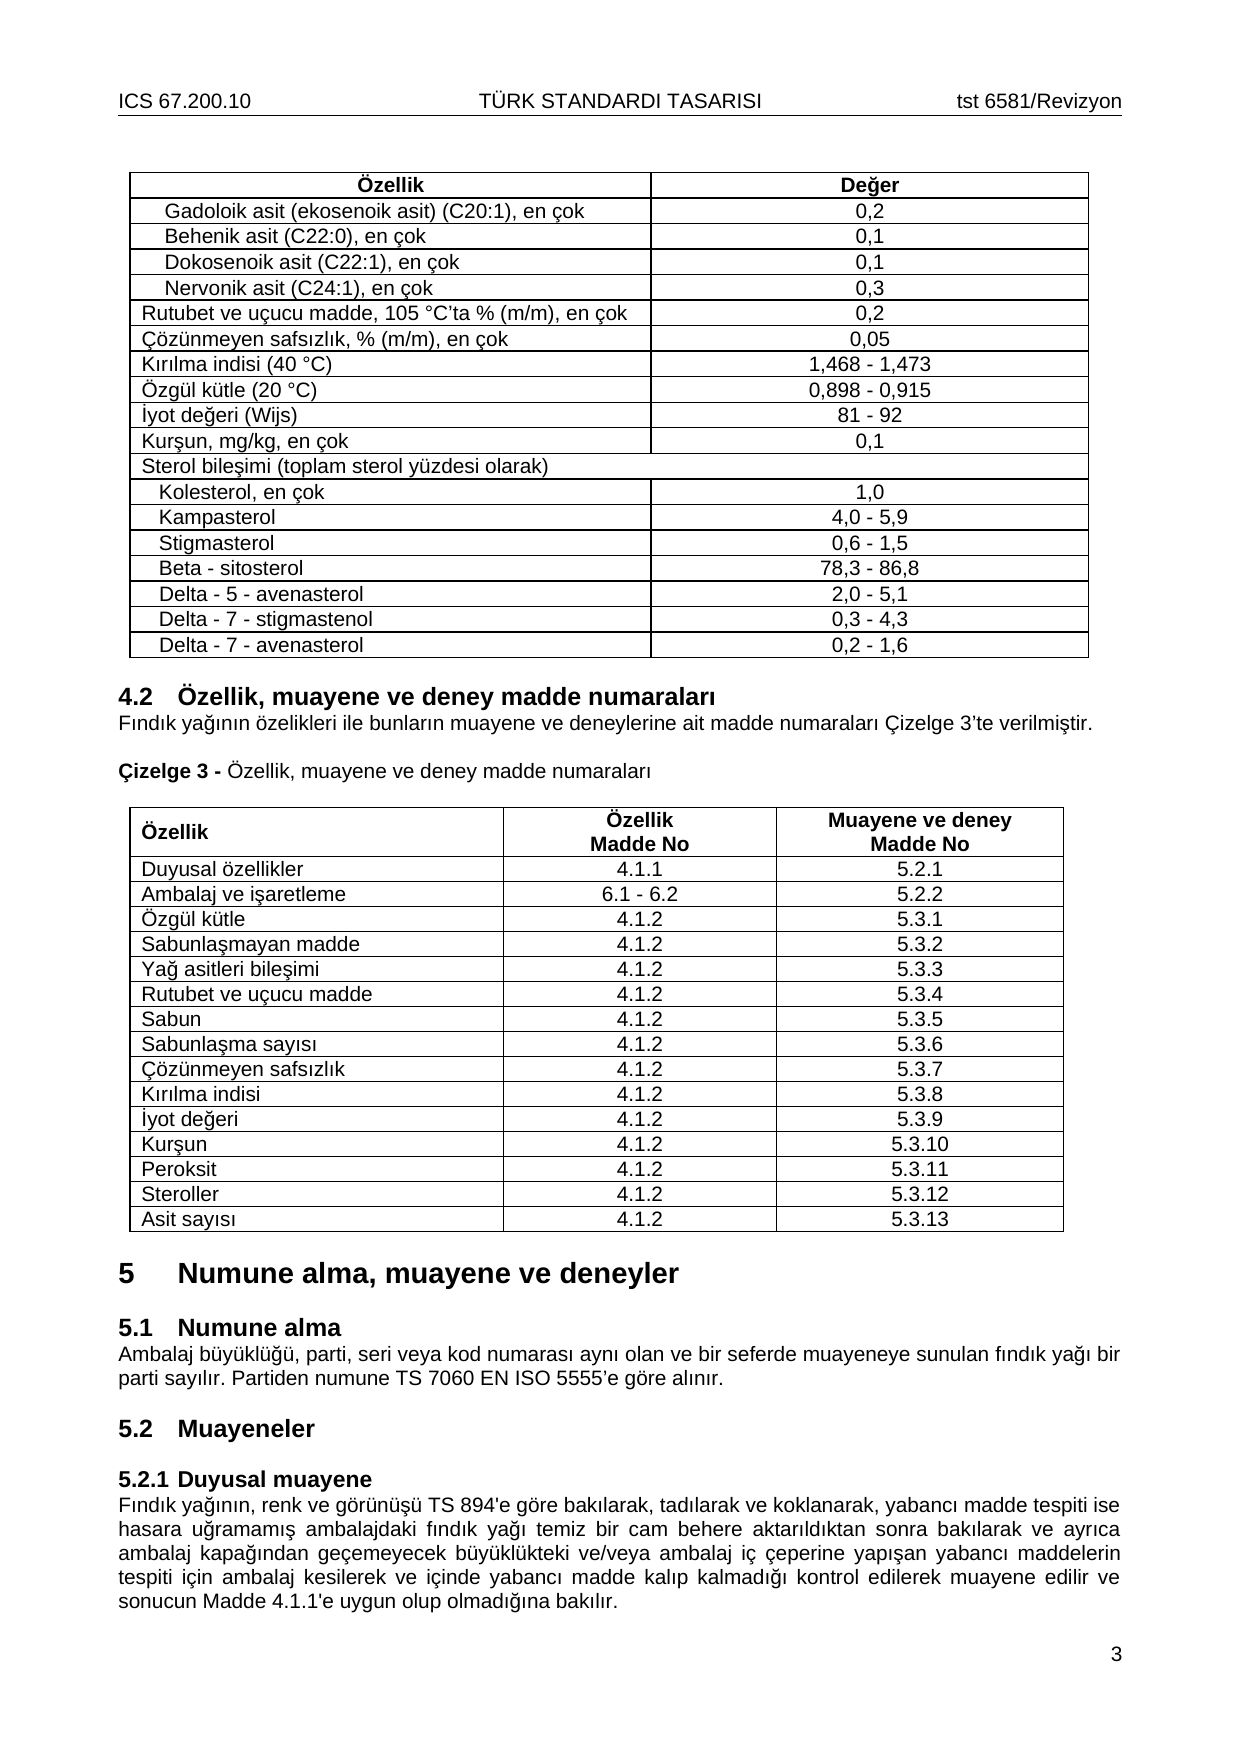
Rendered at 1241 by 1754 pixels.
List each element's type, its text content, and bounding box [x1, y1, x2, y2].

subtitle 4.2 Özellik, muayene ve deney madde numaraları [118, 682, 1122, 711]
table_cell Sabunlaşma sayısı [131, 1032, 503, 1056]
table_cell 0,3 [652, 275, 1088, 299]
table_cell 5.3.2 [777, 932, 1063, 956]
table_cell 4.1.2 [504, 1132, 776, 1156]
table_header Özellik Madde No [504, 808, 776, 856]
table_cell Behenik asit (C22:0), en çok [131, 224, 650, 248]
table_cell Dokosenoik asit (C22:1), en çok [131, 250, 650, 274]
table_cell Çözünmeyen safsızlık, % (m/m), en çok [131, 326, 650, 350]
table_cell 0,2 - 1,6 [652, 633, 1088, 657]
table_cell Çözünmeyen safsızlık [131, 1057, 503, 1081]
subtitle 5.2 Muayeneler [118, 1414, 1122, 1442]
table_cell 5.3.12 [777, 1182, 1063, 1206]
table_cell 4.1.2 [504, 1007, 776, 1031]
table_cell 0,6 - 1,5 [652, 531, 1088, 554]
table_cell Duyusal özellikler [131, 857, 503, 881]
table_cell 5.3.9 [777, 1107, 1063, 1131]
table_cell Rutubet ve uçucu madde [131, 982, 503, 1006]
table_cell 0,2 [652, 301, 1088, 325]
table_header Değer [652, 173, 1088, 197]
table_cell 1,468 - 1,473 [652, 352, 1088, 376]
table_cell Nervonik asit (C24:1), en çok [131, 275, 650, 299]
table_cell 5.3.3 [777, 957, 1063, 981]
table_cell Sterol bileşimi (toplam sterol yüzdesi olarak) [131, 454, 1088, 478]
table_cell 0,3 - 4,3 [652, 607, 1088, 631]
table_cell 78,3 - 86,8 [652, 556, 1088, 580]
table_cell İyot değeri (Wijs) [131, 403, 650, 427]
table_cell Delta - 7 - stigmastenol [131, 607, 650, 631]
table_cell Delta - 7 - avenasterol [131, 633, 650, 657]
table_cell 4.1.2 [504, 1157, 776, 1181]
table_cell 4,0 - 5,9 [652, 505, 1088, 529]
text Ambalaj büyüklüğü, parti, seri veya kod numarası aynı olan ve bir seferde muayeneye sunulan fındık yağı bir parti sayılır. Partiden numune TS 7060 EN ISO 5555’e göre alınır. [118, 1342, 1122, 1390]
text Fındık yağının özelikleri ile bunların muayene ve deneylerine ait madde numaraları Çizelge 3’te verilmiştir. [118, 711, 1122, 735]
table_cell 5.3.7 [777, 1057, 1063, 1081]
table_cell 5.3.10 [777, 1132, 1063, 1156]
table_cell Gadoloik asit (ekosenoik asit) (C20:1), en çok [131, 199, 650, 223]
table_cell Rutubet ve uçucu madde, 105 °C’ta % (m/m), en çok [131, 301, 650, 325]
table_cell İyot değeri [131, 1107, 503, 1131]
subtitle 5.2.1 Duyusal muayene [118, 1466, 1122, 1493]
table_cell 5.3.11 [777, 1157, 1063, 1181]
table_cell Delta - 5 - avenasterol [131, 582, 650, 606]
table_cell 4.1.2 [504, 1032, 776, 1056]
table_cell Beta - sitosterol [131, 556, 650, 580]
table_cell 4.1.2 [504, 932, 776, 956]
table_cell 0,1 [652, 250, 1088, 274]
table_cell 0,2 [652, 199, 1088, 223]
table_cell 5.3.4 [777, 982, 1063, 1006]
table_cell 1,0 [652, 480, 1088, 503]
table_cell 4.1.2 [504, 1082, 776, 1106]
table_cell 4.1.2 [504, 1182, 776, 1206]
table_cell 0,1 [652, 224, 1088, 248]
table_cell 4.1.2 [504, 957, 776, 981]
table_cell Ambalaj ve işaretleme [131, 882, 503, 906]
table_cell 5.2.2 [777, 882, 1063, 906]
table_cell 4.1.2 [504, 1057, 776, 1081]
table_cell 4.1.1 [504, 857, 776, 881]
table_cell Peroksit [131, 1157, 503, 1181]
table_cell 5.2.1 [777, 857, 1063, 881]
table_cell Sabun [131, 1007, 503, 1031]
table_cell 4.1.2 [504, 1107, 776, 1131]
table_cell 5.3.6 [777, 1032, 1063, 1056]
table_cell 4.1.2 [504, 1207, 776, 1231]
table_cell Kırılma indisi (40 °C) [131, 352, 650, 376]
subtitle 5 Numune alma, muayene ve deneyler [118, 1256, 1122, 1289]
table_cell Özgül kütle [131, 907, 503, 931]
table_cell Kurşun [131, 1132, 503, 1156]
table_cell Kurşun, mg/kg, en çok [131, 428, 650, 452]
table_cell 2,0 - 5,1 [652, 582, 1088, 606]
table_cell Kampasterol [131, 505, 650, 529]
table_header Muayene ve deney Madde No [777, 808, 1063, 856]
table_cell 5.3.13 [777, 1207, 1063, 1231]
table_cell Kırılma indisi [131, 1082, 503, 1106]
table_cell 0,1 [652, 428, 1088, 452]
table_cell Yağ asitleri bileşimi [131, 957, 503, 981]
table_header Özellik [131, 173, 650, 197]
table_cell 6.1 - 6.2 [504, 882, 776, 906]
table_cell 5.3.5 [777, 1007, 1063, 1031]
table_cell 4.1.2 [504, 907, 776, 931]
table_cell Stigmasterol [131, 531, 650, 554]
table_cell Sabunlaşmayan madde [131, 932, 503, 956]
table_cell Asit sayısı [131, 1207, 503, 1231]
table_header Özellik [131, 808, 503, 856]
table_cell Özgül kütle (20 °C) [131, 377, 650, 401]
table_cell Kolesterol, en çok [131, 480, 650, 503]
table_cell 5.3.8 [777, 1082, 1063, 1106]
text Fındık yağının, renk ve görünüşü TS 894'e göre bakılarak, tadılarak ve koklanarak, yabancı madde tespiti ise hasara uğramamış ambalajdaki fındık yağı temiz bir cam behere aktarıldıktan sonra bakılarak ve ayrıca ambalaj kapağından geçemeyecek büyüklükteki ve/veya ambalaj iç çeperine yapışan yabancı maddelerin tespiti için ambalaj kesilerek ve içinde yabancı madde kalıp kalmadığı kontrol edilerek muayene edilir ve sonucun Madde 4.1.1'e uygun olup olmadığına bakılır. [118, 1493, 1122, 1613]
table_cell 0,05 [652, 326, 1088, 350]
table_cell 0,898 - 0,915 [652, 377, 1088, 401]
table_cell Steroller [131, 1182, 503, 1206]
table_cell 81 - 92 [652, 403, 1088, 427]
text Çizelge 3 - Özellik, muayene ve deney madde numaraları [118, 759, 1122, 783]
table_cell 4.1.2 [504, 982, 776, 1006]
table_cell 5.3.1 [777, 907, 1063, 931]
subtitle 5.1 Numune alma [118, 1313, 1122, 1342]
